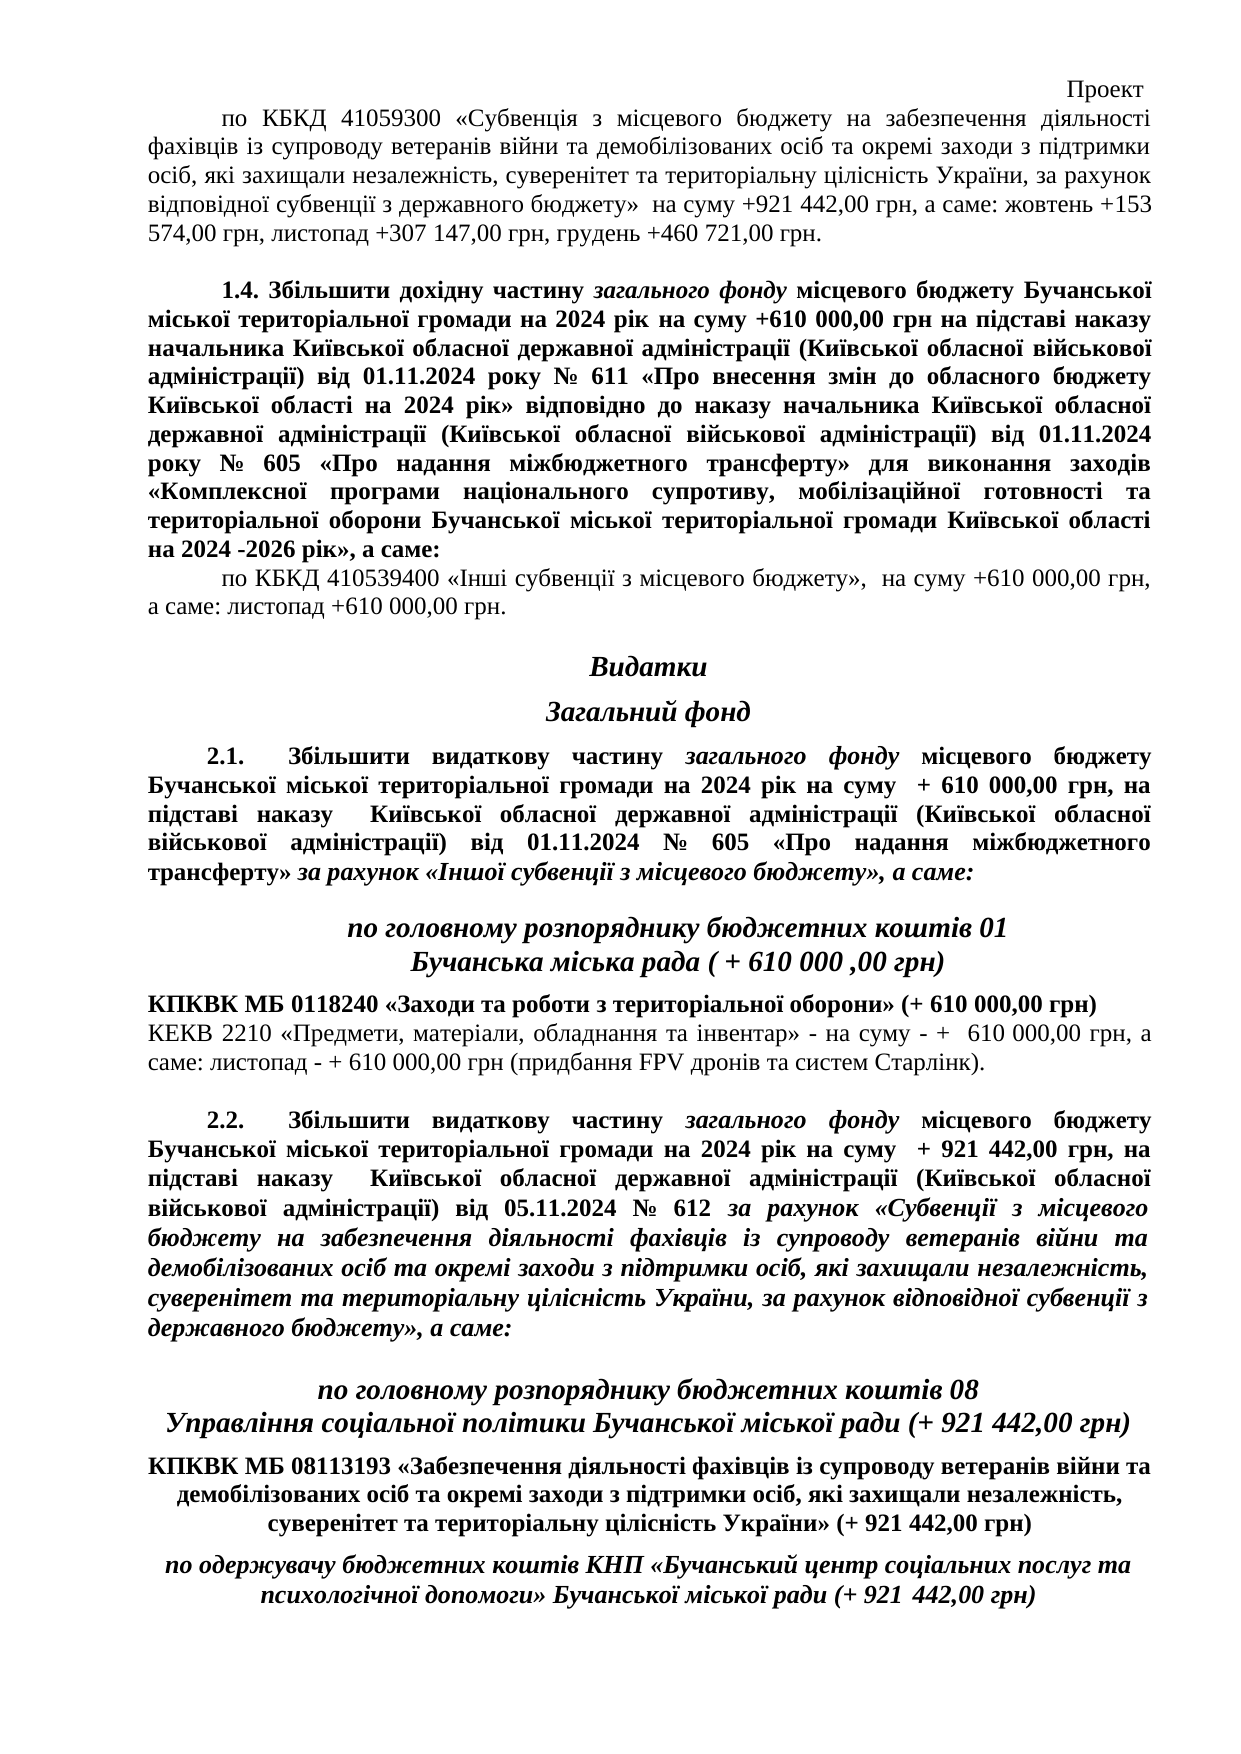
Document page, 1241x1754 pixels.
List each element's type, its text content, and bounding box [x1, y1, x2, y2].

text Загальний фонд [148, 694, 1152, 728]
text по головному розпоряднику бюджетних коштів 01 [148, 910, 1152, 944]
text 1.4. Збільшити дохідну частину загального фонду місцевого бюджету Бучанської міської територіальної громади на 2024 рік на суму +610 000,00 грн на підставі наказу начальника Київської обласної державної адміністрації (Київської обласної військової адміністрації) від 01.11.2024 року № 611 «Про внесення змін до обласного бюджету Київської області на 2024 рік» відповідно до наказу начальника Київської обласної державної адміністрації (Київської обласної військової адміністрації) від 01.11.2024 року № 605 «Про надання міжбюджетного трансферту» для виконання заходів «Комплексної програми національного супротиву, мобілізаційної готовності та територіальної оборони Бучанської міської територіальної громади Київської області на 2024 -2026 рік», а саме: [148, 275, 1152, 563]
text КЕКВ 2210 «Предмети, матеріали, обладнання та інвентар» - на суму - + 610 000,00 грн, а саме: листопад - + 610 000,00 грн (придбання FPV дронів та систем Старлінк). [148, 1018, 1152, 1076]
text Бучанська міська рада ( + 610 000 ,00 грн) [148, 944, 1152, 977]
text 2.1. Збільшити видаткову частину загального фонду місцевого бюджету Бучанської міської територіальної громади на 2024 рік на суму + 610 000,00 грн, на підставі наказу Київської обласної державної адміністрації (Київської обласної військової адміністрації) від 01.11.2024 № 605 «Про надання міжбюджетного трансферту» за рахунок «Іншої субвенції з місцевого бюджету», а саме: [148, 740, 1152, 886]
text Видатки [148, 649, 1152, 682]
text по КБКД 41059300 «Субвенція з місцевого бюджету на забезпечення діяльності фахівців із супроводу ветеранів війни та демобілізованих осіб та окремі заходи з підтримки осіб, які захищали незалежність, суверенітет та територіальну цілісність України, за рахунок відповідної субвенції з державного бюджету» на суму +921 442,00 грн, а саме: жовтень +153 574,00 грн, листопад +307 147,00 грн, грудень +460 721,00 грн. [148, 103, 1152, 246]
text КПКВК МБ 0118240 «Заходи та роботи з територіальної оборони» (+ 610 000,00 грн) [148, 989, 1152, 1018]
text КПКВК МБ 08113193 «Забезпечення діяльності фахівців із супроводу ветеранів війни та демобілізованих осіб та окремі заходи з підтримки осіб, які захищали незалежність, суверенітет та територіальну цілісність України» (+ 921 442,00 грн) [148, 1451, 1152, 1537]
text Управління соціальної політики Бучанської міської ради (+ 921 442,00 грн) [148, 1405, 1152, 1439]
text по КБКД 410539400 «Інші субвенції з місцевого бюджету», на суму +610 000,00 грн, а саме: листопад +610 000,00 грн. [148, 563, 1152, 620]
text по головному розпоряднику бюджетних коштів 08 [148, 1372, 1152, 1405]
text 2.2. Збільшити видаткову частину загального фонду місцевого бюджету Бучанської міської територіальної громади на 2024 рік на суму + 921 442,00 грн, на підставі наказу Київської обласної державної адміністрації (Київської обласної військової адміністрації) від 05.11.2024 № 612 за рахунок «Субвенції з місцевого бюджету на забезпечення діяльності фахівців із супроводу ветеранів війни та демобілізованих осіб та окремі заходи з підтримки осіб, які захищали незалежність, суверенітет та територіальну цілісність України, за рахунок відповідної субвенції з державного бюджету», а саме: [148, 1104, 1152, 1342]
text по одержувачу бюджетних коштів КНП «Бучанський центр соціальних послуг та психологічної допомоги» Бучанської міської ради (+ 921 442,00 грн) [148, 1549, 1152, 1609]
